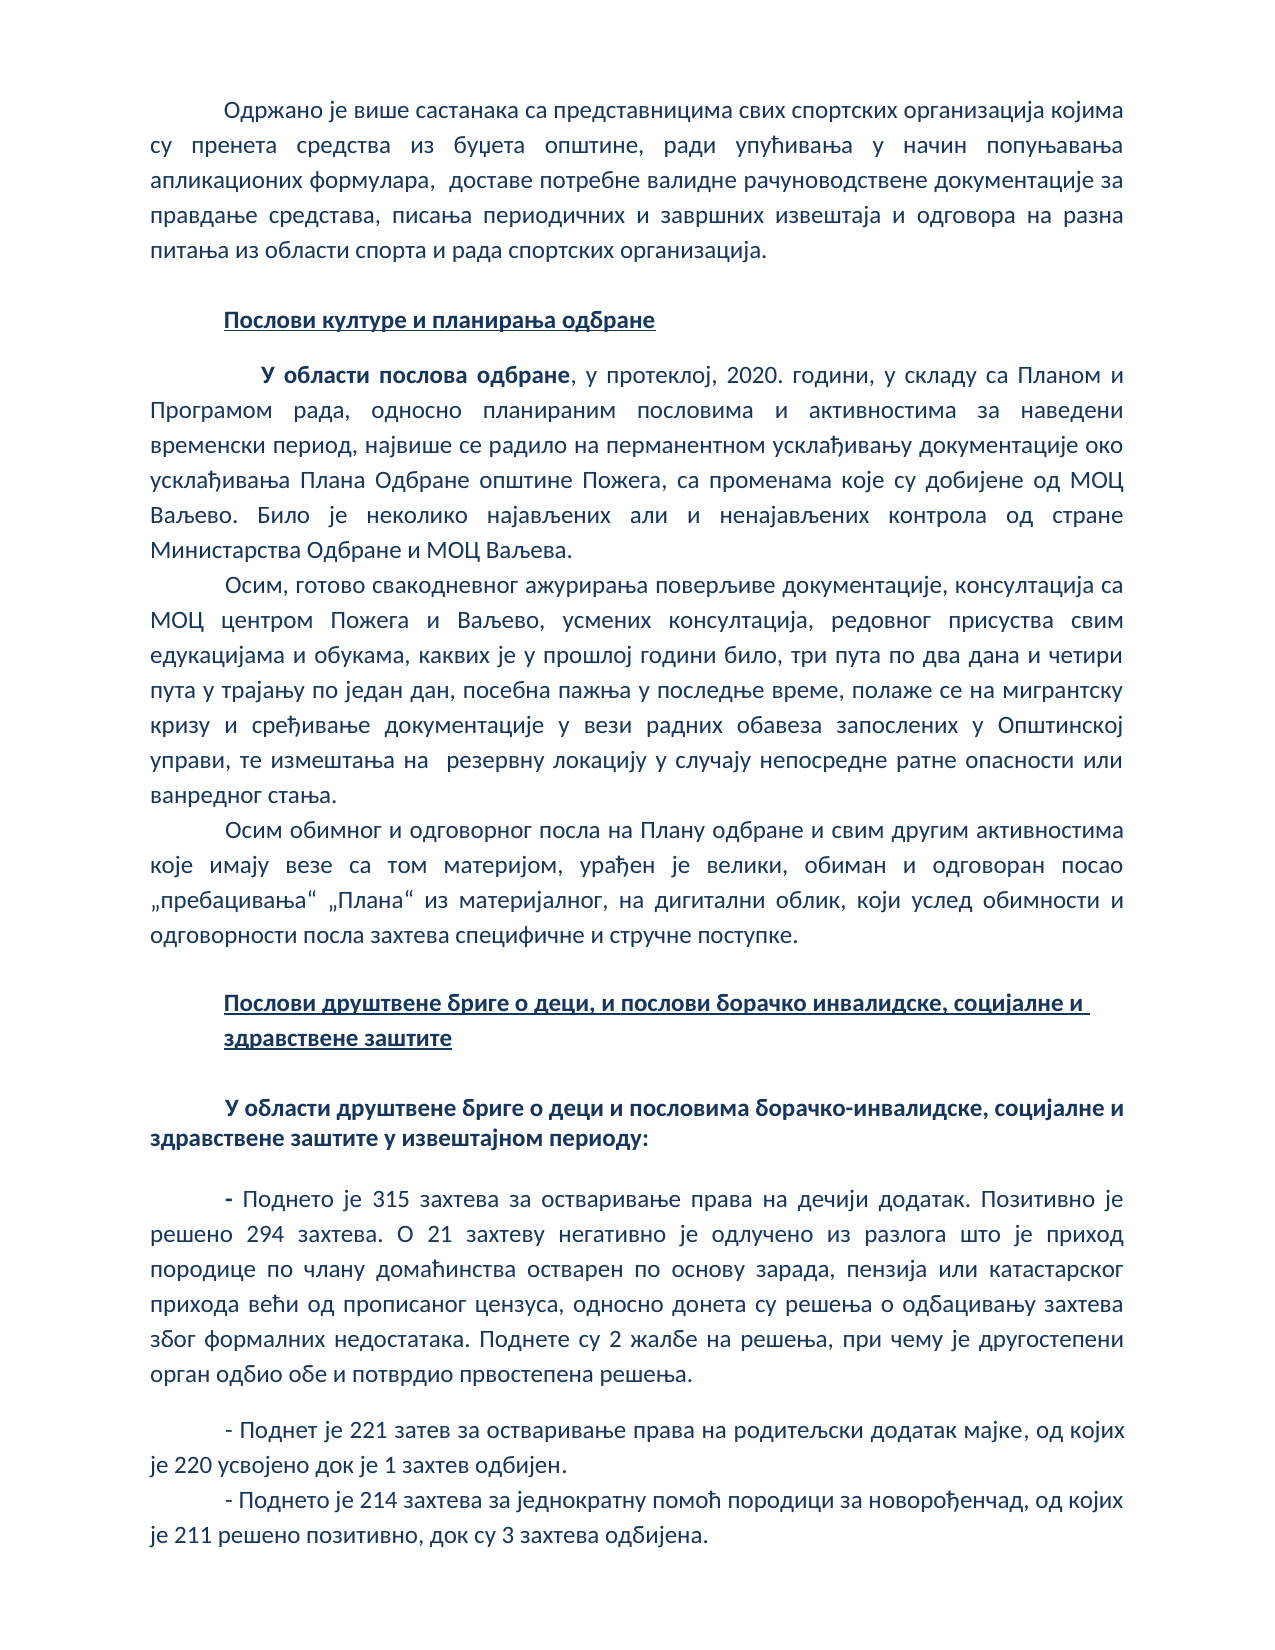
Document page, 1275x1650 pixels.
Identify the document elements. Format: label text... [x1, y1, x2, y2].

text - Поднето је 214 захтева за једнократну помоћ породици за новорођенчад, од којих је 211 решено позитивно, док су 3 захтева одбијена. [150, 1484, 1125, 1550]
text Осим, готово свакодневног ажурирања поверљиве документације, консултација са МОЦ центром Пожега и Ваљево, усмених консултација, редовног присуства свим едукацијама и обукама, каквих је у прошлој години било, три пута по два дана и четири пута у трајању по један дан, посебна пажња у последње време, полаже се на мигрантску кризу и сређивање документације у вези радних обавеза запослених у Oпштинској управи, те измештања на резервну локацију у случају непосредне ратне опасности или ванредног стања. [150, 569, 1125, 810]
text У области послова одбране, у протеклој, 2020. години, у складу са Планом и Програмом рада, односно планираним пословима и активностима за наведени временски период, највише се радило на перманентном усклађивању документације око усклађивања Плана Одбране општине Пожега, са променама које су добијене од МОЦ Ваљево. Било је неколико најављених али и ненајављених контрола од стране Министарства Одбране и МОЦ Ваљева. [150, 359, 1125, 565]
text - Поднето је 315 захтева за остваривање права на дечији додатак. Позитивно је решенo 294 захтева. О 21 захтеву негативно је одлучено из разлога што је приход породице по члану домаћинства остварен по основу зарада, пензија или катастарског прихода већи од прописаног цензуса, односно донета су решења о одбацивању захтева због формалних недостатака. Поднете су 2 жалбе на решења, при чему је другостепени орган одбио обе и потврдио првостепена решења. [150, 1184, 1125, 1389]
text Осим обимног и одговорног посла на Плану одбране и свим другим активностима које имају везе са том материјом, урађен је велики, обиман и одговоран посао „пребацивања“ „Плана“ из материјалног, на дигитални облик, који услед обимности и одговорности посла захтева специфичне и стручне поступке. [150, 814, 1125, 950]
text Одржано је више састанака са представницима свих спортских организација којима су пренета средства из буџета општине, ради упућивања у начин попуњавања апликационих формулара, доставе потребне валидне рачуноводствене документације за правдање средстава, писања периодичних и завршних извештаја и одговора на разна питања из области спорта и рада спортских организација. [150, 94, 1125, 264]
text У области друштвене бриге о деци и пословима борачко-инвалидске, социјалне и здравствене заштите у извештајном периоду: [150, 1092, 1125, 1153]
text - Поднет je 221 затев за остваривање права на родитељски додатак мајке, од којих је 220 усвојено док је 1 захтев одбијен. [150, 1414, 1125, 1480]
text Послови друштвене бриге о деци, и послови борачко инвалидске, социјалне и здравствене заштите [224, 987, 1125, 1053]
text Послови културе и планирања одбране [150, 304, 1125, 334]
